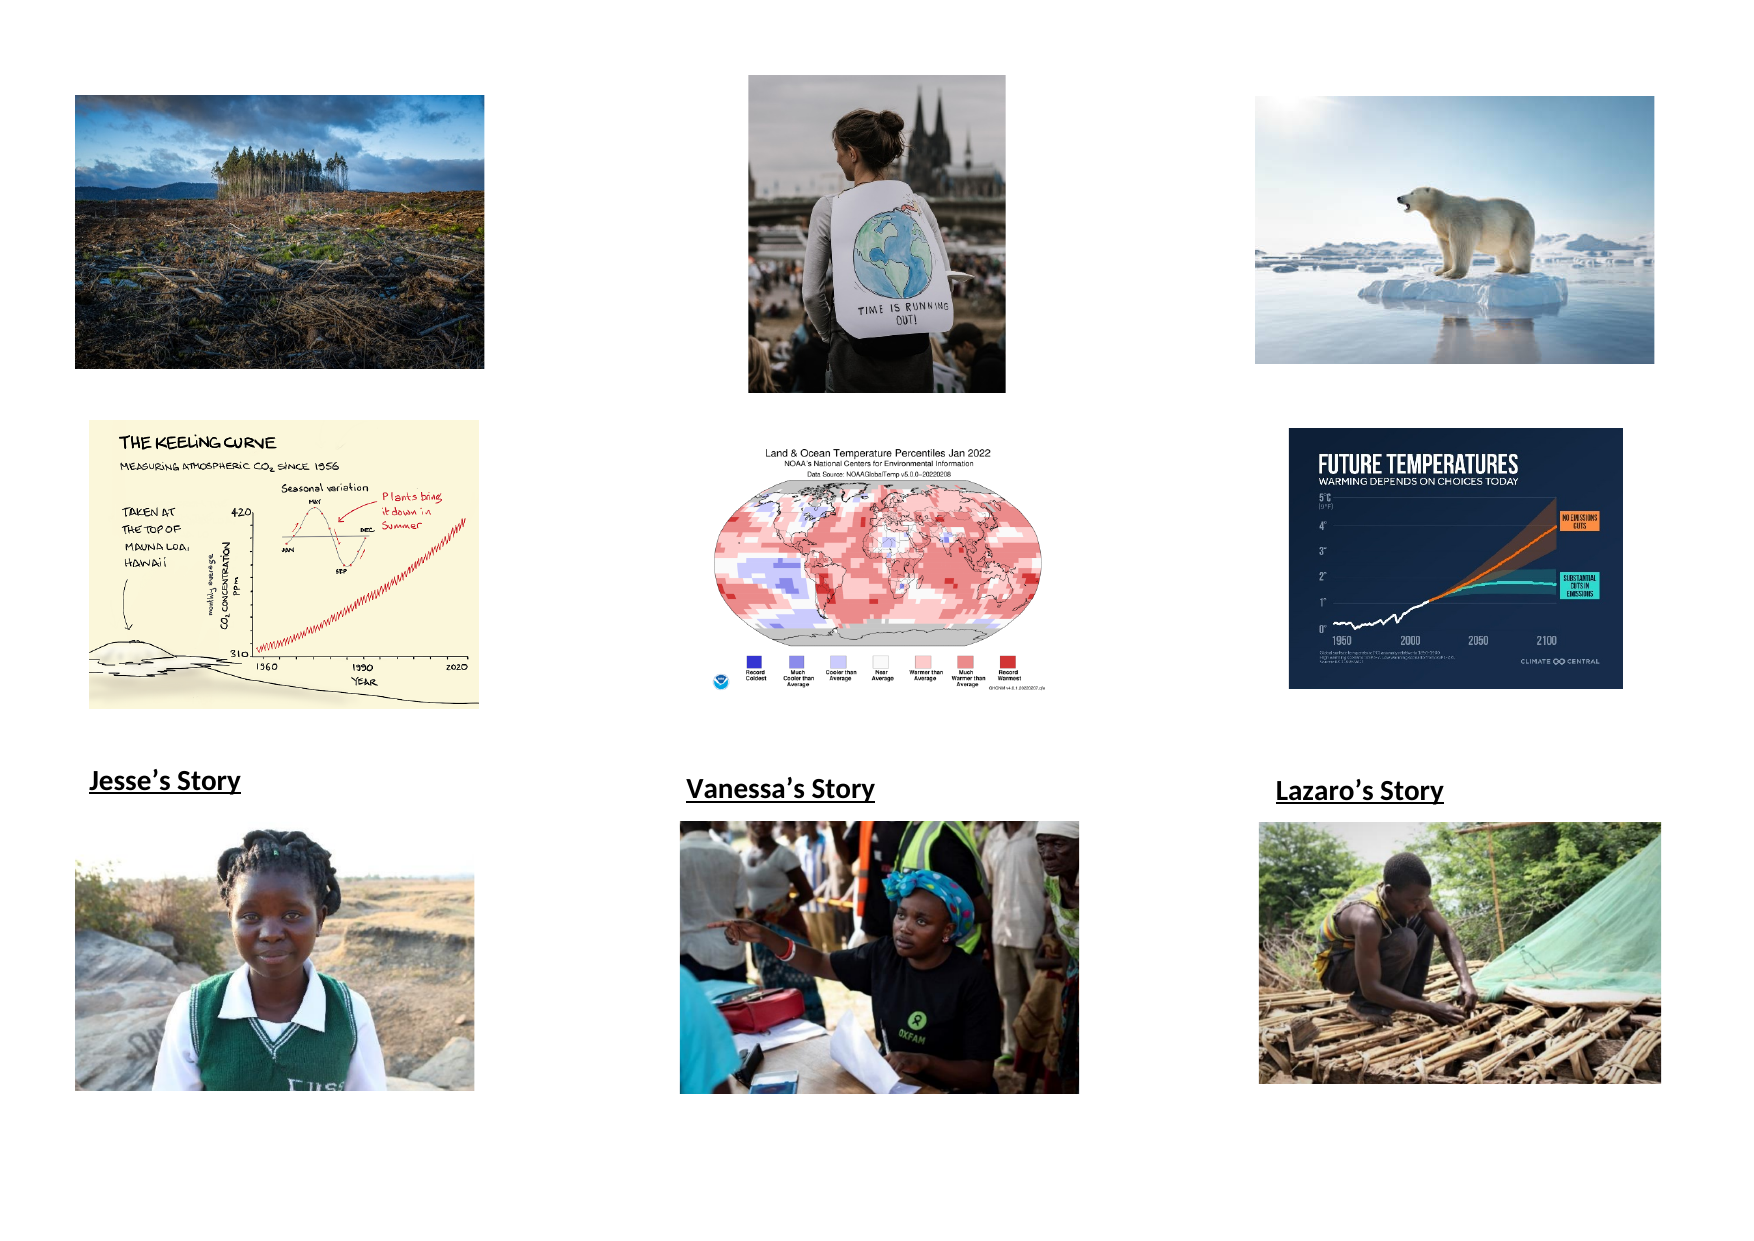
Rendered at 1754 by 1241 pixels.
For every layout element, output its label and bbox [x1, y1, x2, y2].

picture [75, 818, 475, 1091]
picture [75, 95, 485, 369]
picture [679, 821, 1080, 1094]
picture [1288, 428, 1623, 689]
picture [748, 75, 1006, 393]
picture [1255, 96, 1655, 364]
picture [89, 420, 479, 709]
picture [1258, 822, 1662, 1084]
picture [708, 443, 1046, 692]
